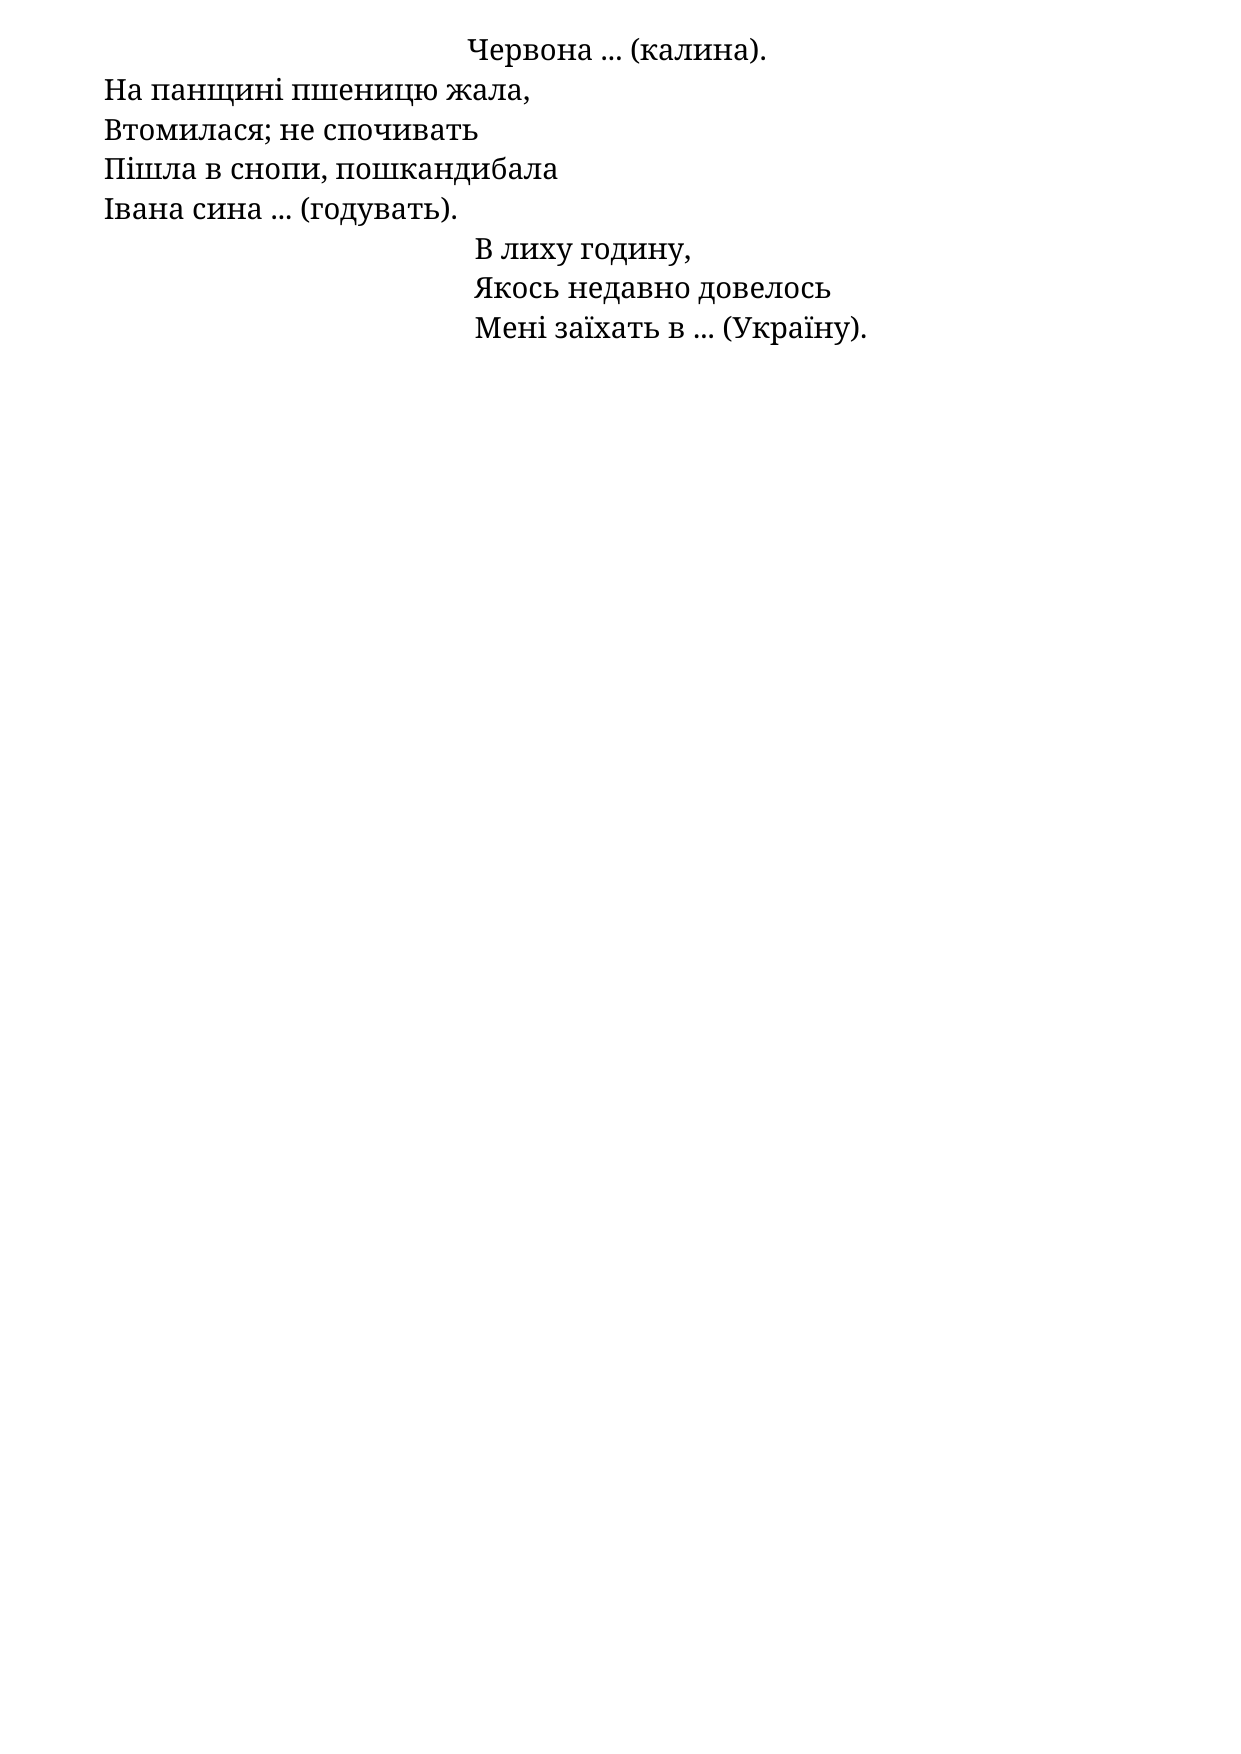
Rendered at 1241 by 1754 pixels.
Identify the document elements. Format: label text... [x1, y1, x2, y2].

text Мені заїхать в ... (Україну). [103, 307, 1167, 347]
text Червона ... (калина). [103, 29, 1167, 69]
text Якось недавно довелось [103, 268, 1167, 307]
text На панщині пшеницю жала, [103, 69, 1167, 109]
text Івана сина ... (годувать). [103, 188, 1167, 228]
text Втомилася; не спочивать [103, 109, 1167, 149]
text Пішла в снопи, пошкандибала [103, 149, 1167, 188]
text В лиху годину, [103, 228, 1167, 268]
